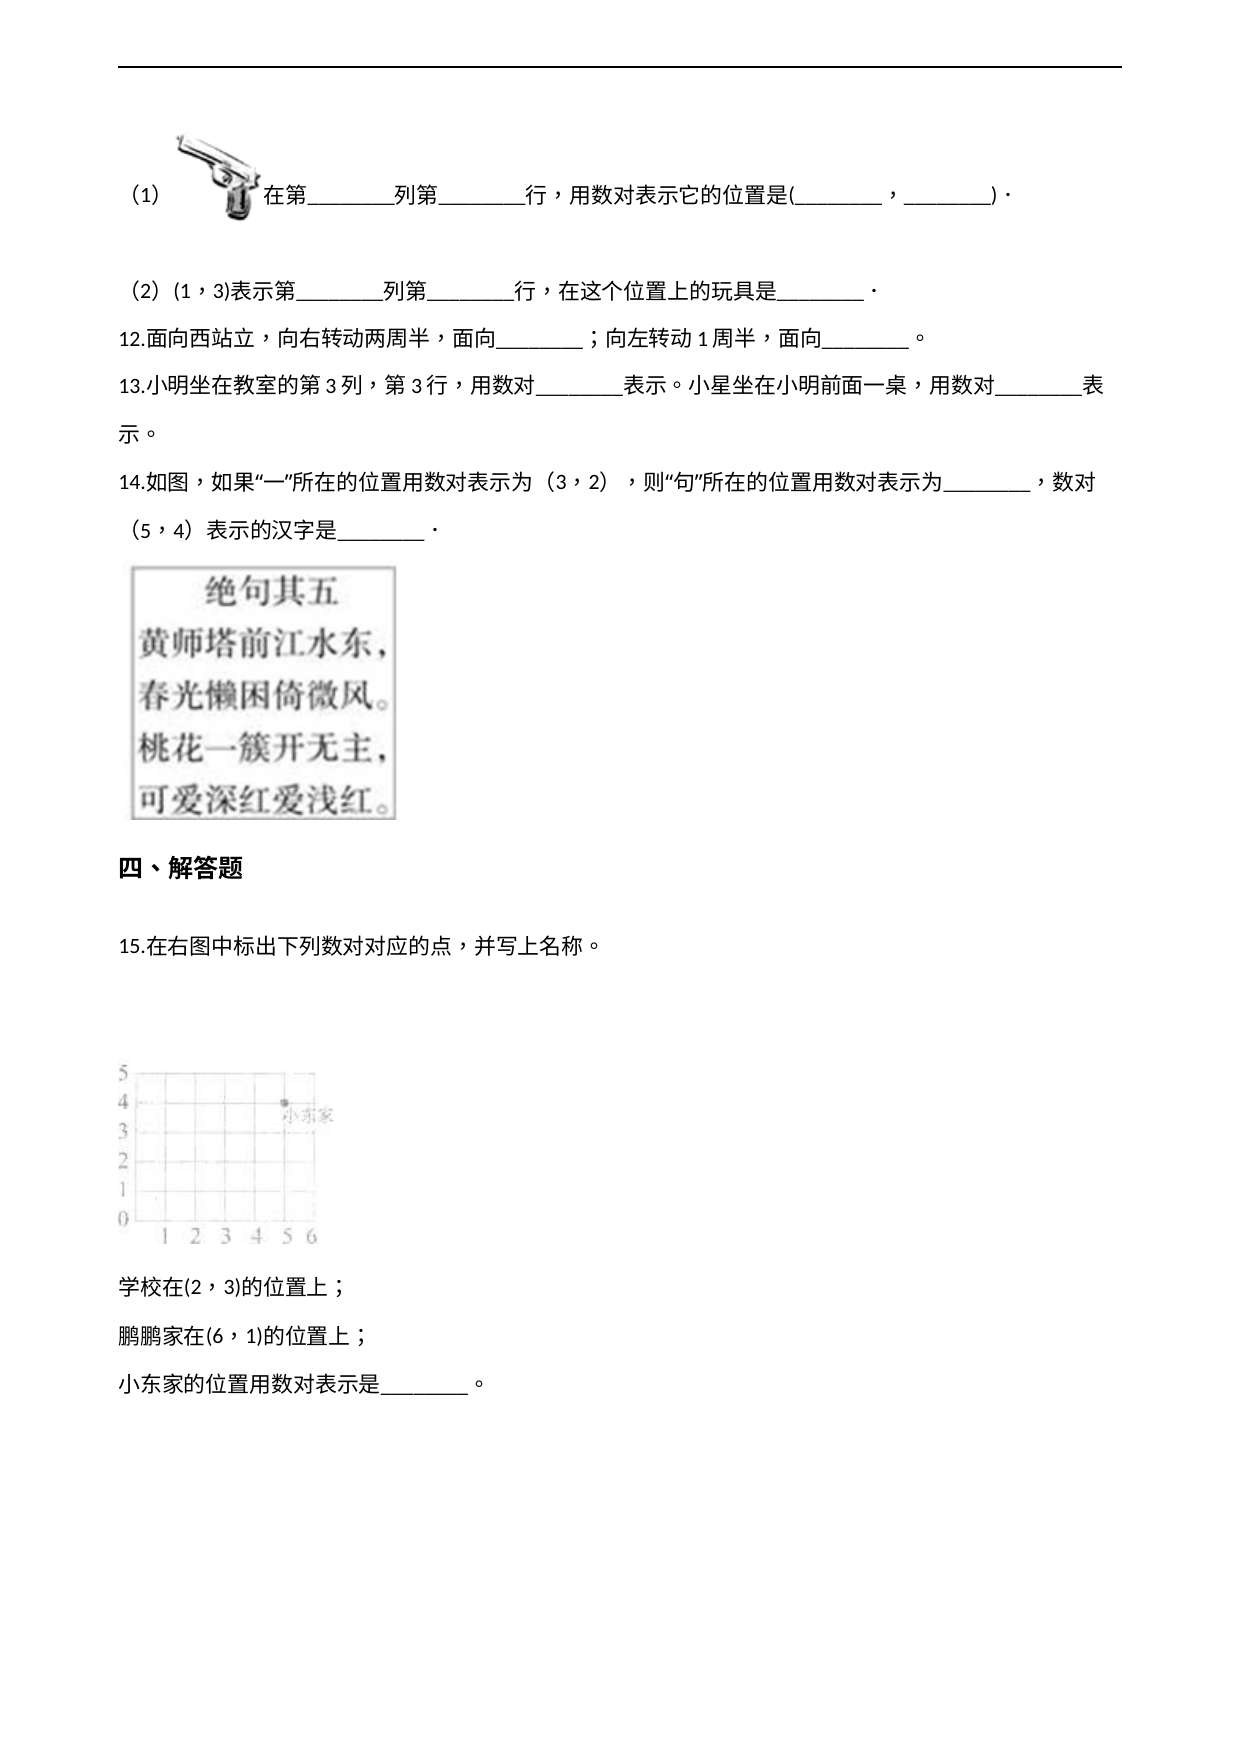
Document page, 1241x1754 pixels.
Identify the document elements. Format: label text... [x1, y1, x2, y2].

picture [123, 561, 397, 820]
text 15.在右图中标出下列数对对应的点，并写上名称。 学校在(2，3)的位置上； 鹏鹏家在(6，1)的位置上； 小东家的位置用数对表示是________。 [118, 929, 1122, 1401]
picture [173, 129, 264, 225]
text （2）(1，3)表示第________列第________行，在这个位置上的玩具是________． [118, 274, 1122, 307]
text 13.小明坐在教室的第3列，第3行，用数对________表示。小星坐在小明前面一桌，用数对________表示。 [118, 369, 1122, 450]
picture [118, 1059, 334, 1244]
text 四、解答题 [118, 835, 1122, 900]
text （1）在第________列第________行，用数对表示它的位置是(________，________)． [118, 129, 1122, 259]
text 14.如图，如果“一”所在的位置用数对表示为（3，2），则“句”所在的位置用数对表示为________，数对（5，4）表示的汉字是________． [118, 465, 1122, 547]
text 12.面向西站立，向右转动两周半，面向________；向左转动1周半，面向________。 [118, 322, 1122, 354]
